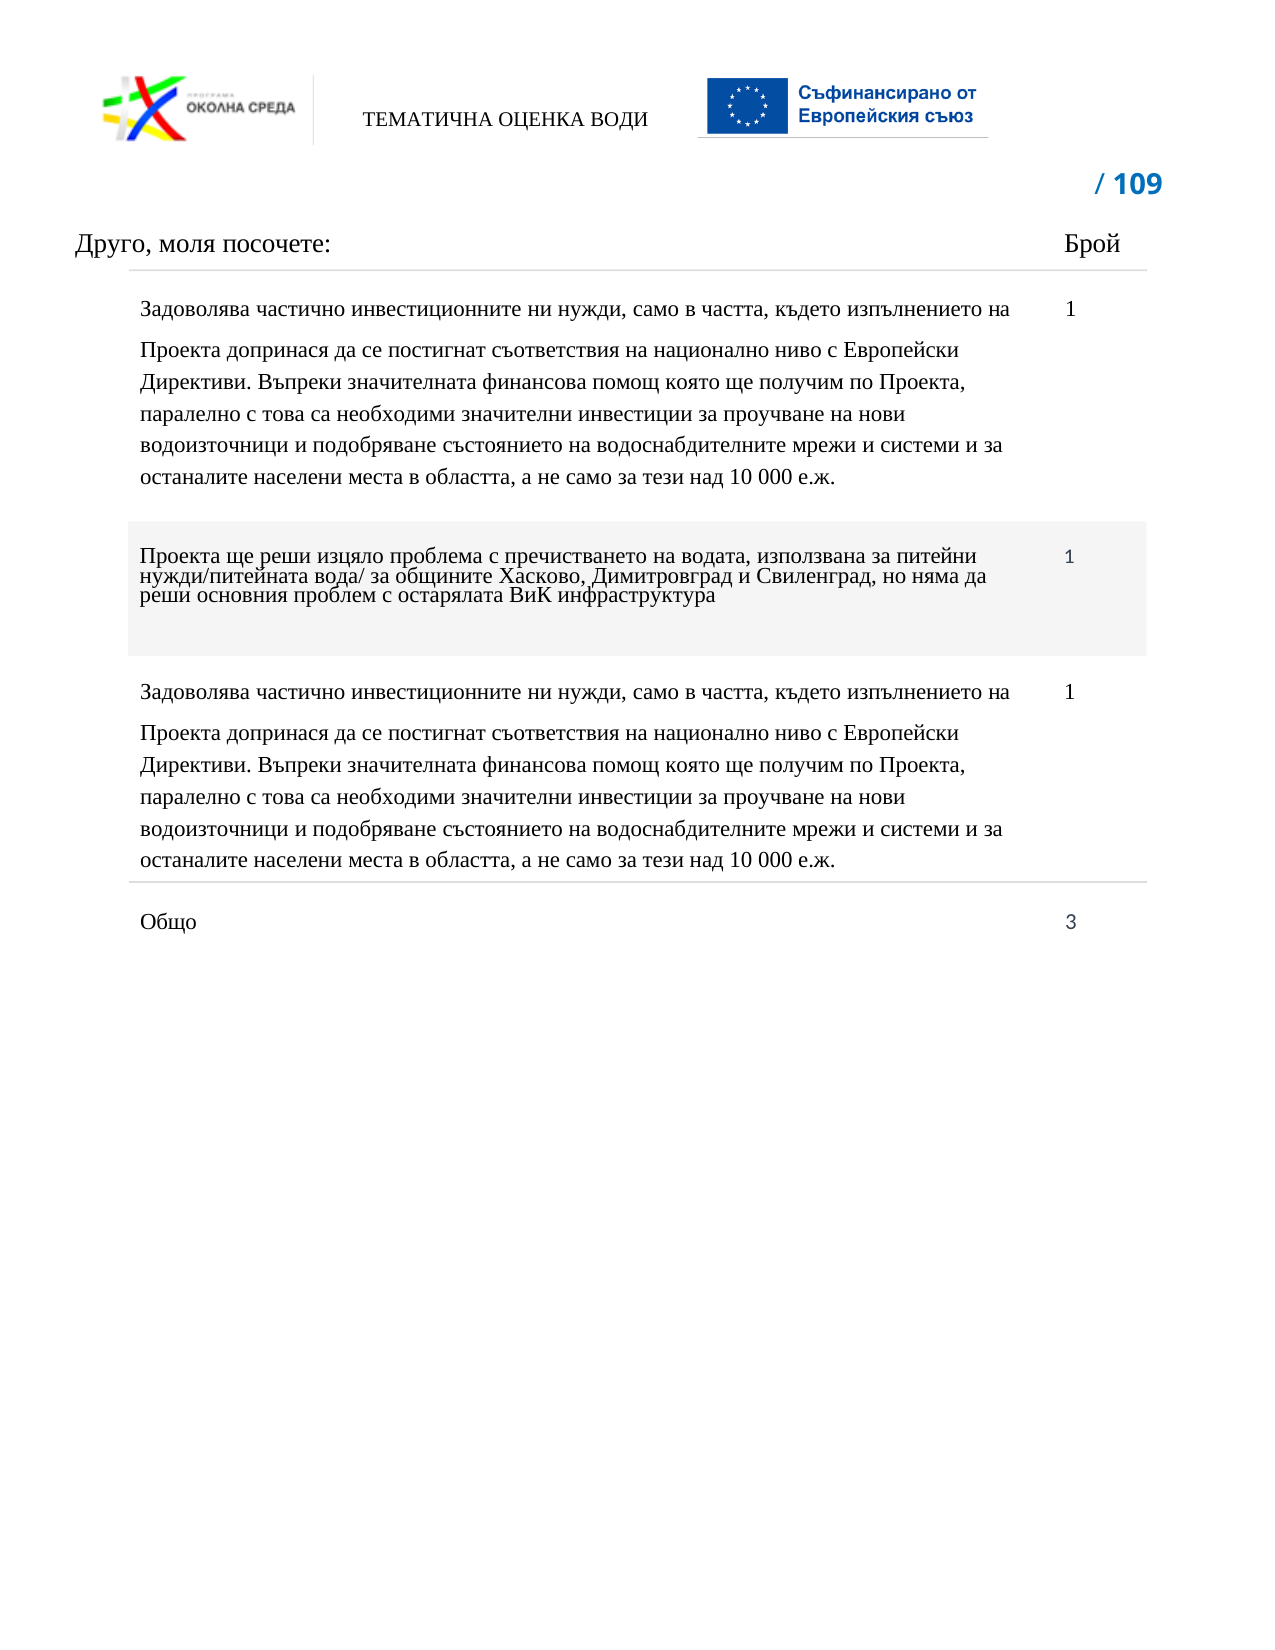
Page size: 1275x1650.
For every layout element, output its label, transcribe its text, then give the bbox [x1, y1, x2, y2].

text Проекта допринася да се постигнат съответствия на национално ниво с Европейски Директиви. Въпреки значителната финансова помощ която ще получим по Проекта, паралелно с това са необходими значителни инвестиции за проучване на нови водоизточници и подобряване състоянието на водоснабдителните мрежи и системи и за останалите населени места в областта, а не само за тези над 10 000 е.ж. [140, 719, 1036, 873]
text Задоволява частично инвестиционните ни нужди, само в частта, където изпълнението на 1 [140, 295, 1162, 321]
text Задоволява частично инвестиционните ни нужди, само в частта, където изпълнението на 1 [140, 539, 1162, 704]
picture [697, 75, 989, 138]
subtitle Друго, моля посочете: Брой [75, 227, 1162, 258]
text Проекта допринася да се постигнат съответствия на национално ниво с Европейски Директиви. Въпреки значителната финансова помощ която ще получим по Проекта, паралелно с това са необходими значителни инвестиции за проучване на нови водоизточници и подобряване състоянието на водоснабдителните мрежи и системи и за останалите населени места в областта, а не само за тези над 10 000 е.ж. [140, 336, 1036, 490]
text Общо 3 [140, 907, 1162, 935]
picture [86, 75, 315, 145]
